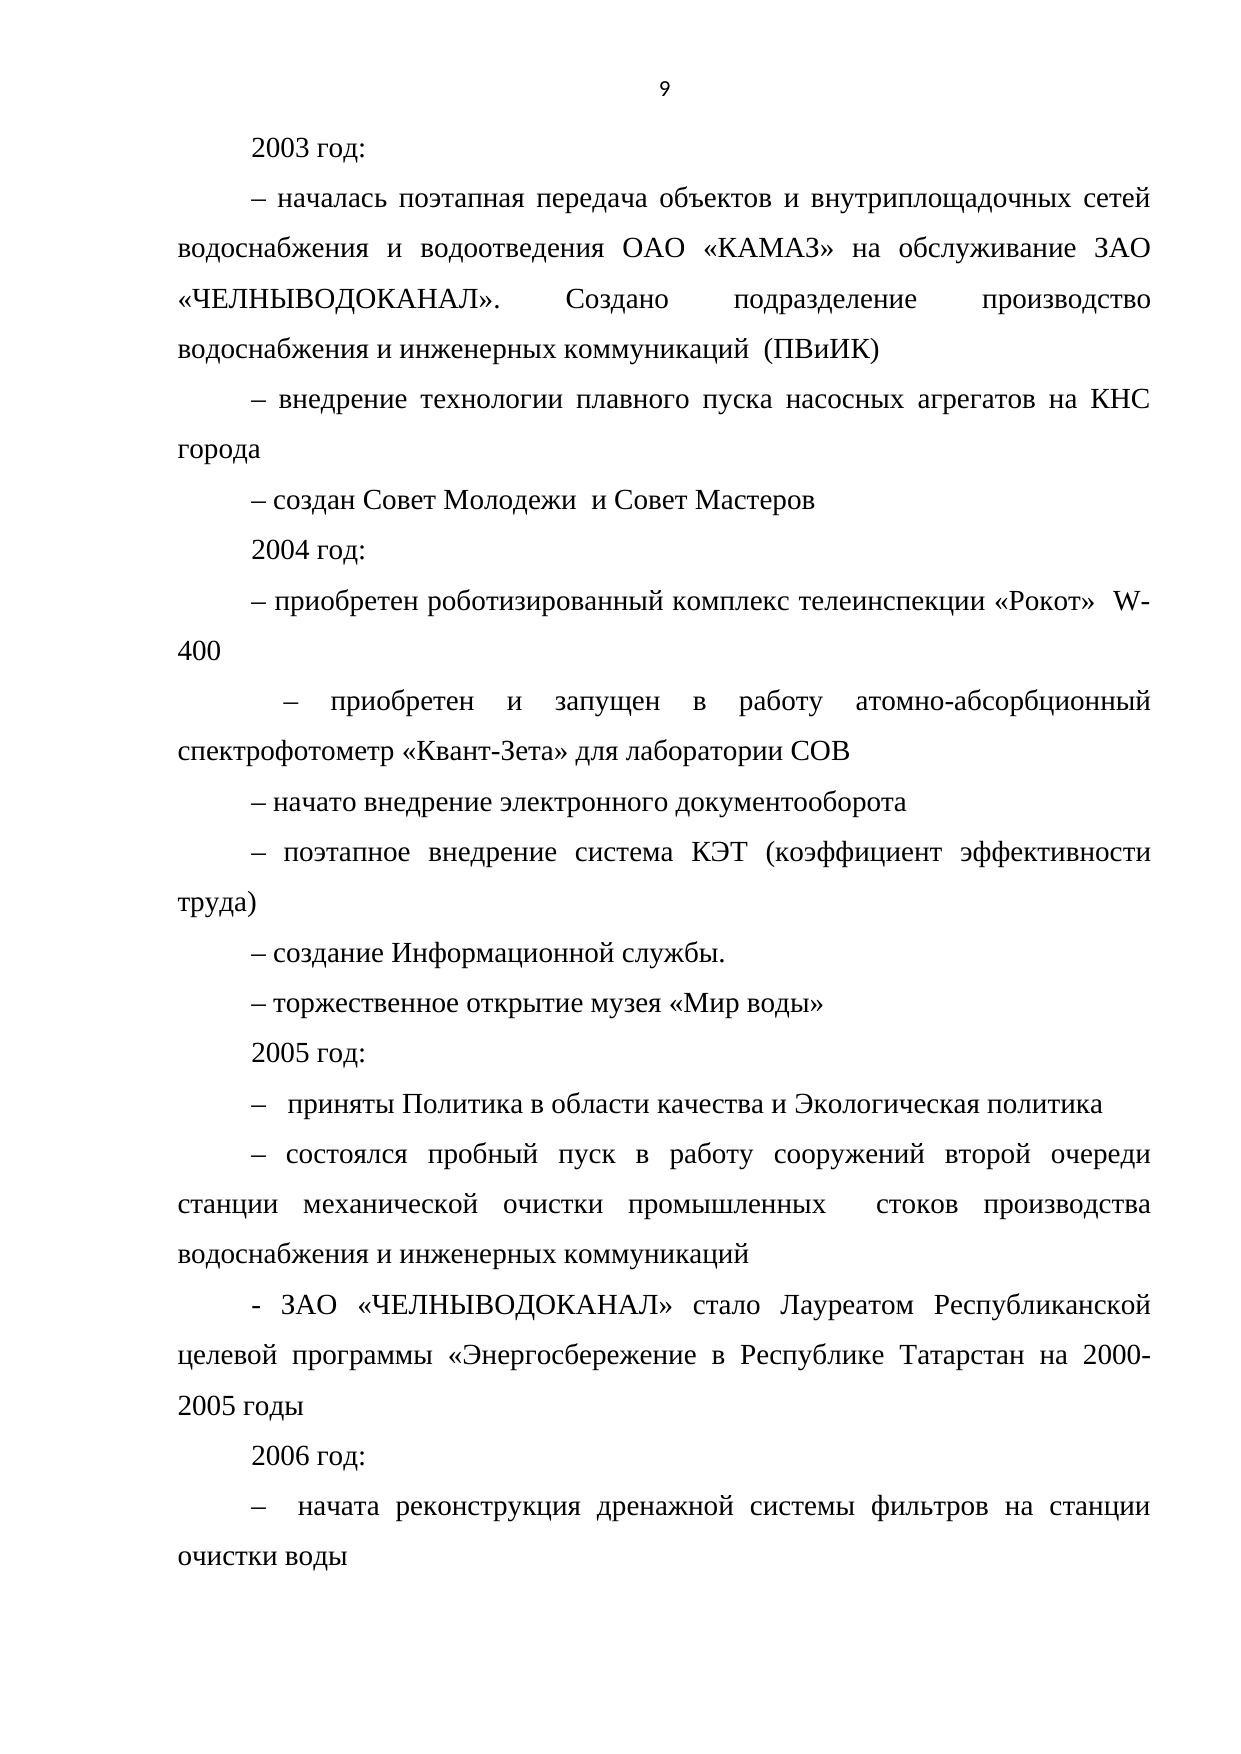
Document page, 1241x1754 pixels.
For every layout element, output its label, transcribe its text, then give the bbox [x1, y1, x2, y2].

text – внедрение технологии плавного пуска насосных агрегатов на КНС города [177, 381, 1152, 465]
text – поэтапное внедрение система КЭТ (коэффициент эффективности труда) [177, 834, 1152, 918]
text – приобретен роботизированный комплекс телеинспекции «Рокот» W-400 [177, 583, 1152, 666]
text 2006 год: [177, 1438, 1152, 1471]
text – создан Совет Молодежи и Совет Мастеров [177, 482, 1152, 516]
text 2004 год: [177, 532, 1152, 566]
text – создание Информационной службы. [177, 935, 1152, 968]
text 2003 год: [177, 130, 1152, 163]
text – началась поэтапная передача объектов и внутриплощадочных сетей водоснабжения и водоотведения ОАО «КАМАЗ» на обслуживание ЗАО «ЧЕЛНЫВОДОКАНАЛ». Создано подразделение производство водоснабжения и инженерных коммуникаций (ПВиИК) [177, 180, 1152, 364]
text – приняты Политика в области качества и Экологическая политика [177, 1086, 1152, 1119]
text - ЗАО «ЧЕЛНЫВОДОКАНАЛ» стало Лауреатом Республиканской целевой программы «Энергосбережение в Республике Татарстан на 2000-2005 годы [177, 1287, 1152, 1421]
text 2005 год: [177, 1035, 1152, 1069]
text – состоялся пробный пуск в работу сооружений второй очереди станции механической очистки промышленных стоков производства водоснабжения и инженерных коммуникаций [177, 1136, 1152, 1270]
text – начата реконструкция дренажной системы фильтров на станции очистки воды [177, 1488, 1152, 1572]
text – торжественное открытие музея «Мир воды» [177, 985, 1152, 1019]
text – начато внедрение электронного документооборота [177, 784, 1152, 817]
text – приобретен и запущен в работу атомно-абсорбционный спектрофотометр «Квант-Зета» для лаборатории СОВ [177, 683, 1152, 767]
